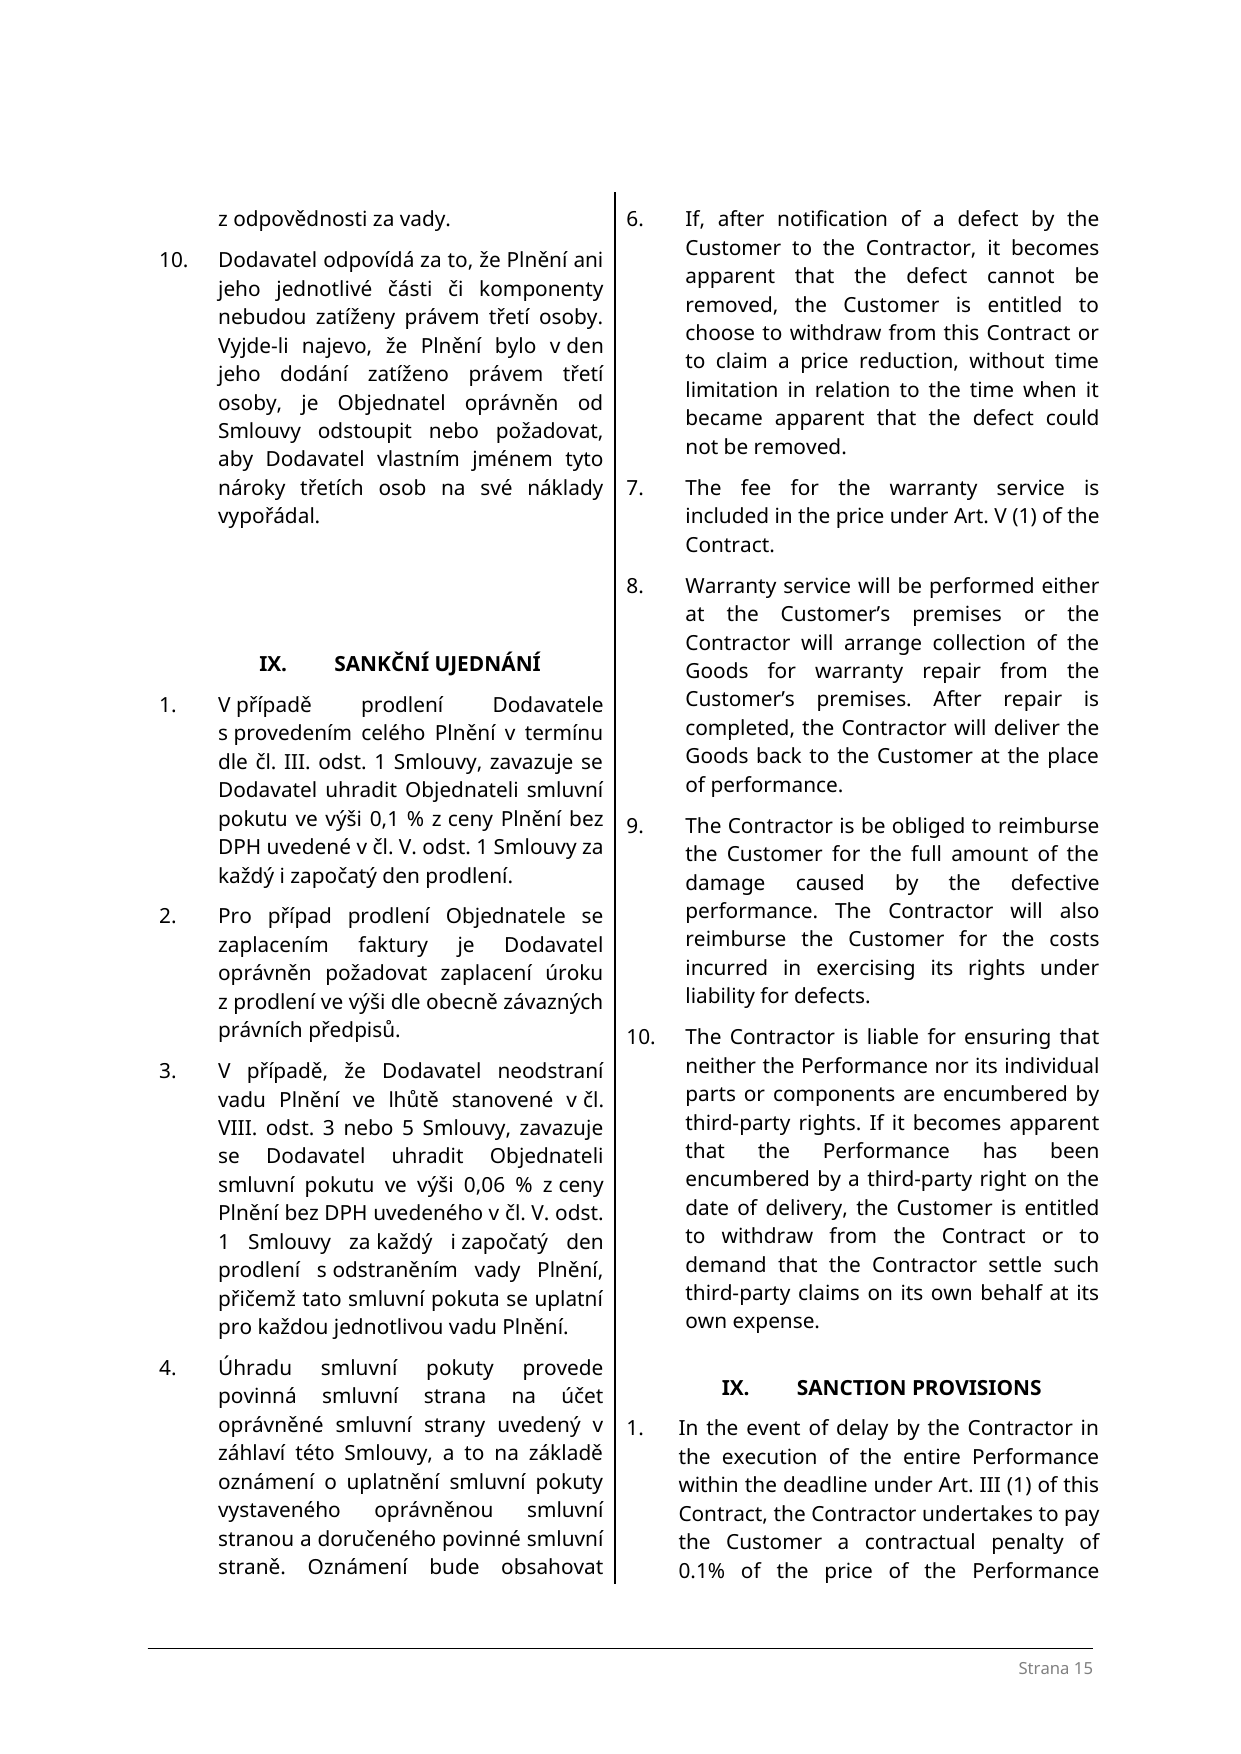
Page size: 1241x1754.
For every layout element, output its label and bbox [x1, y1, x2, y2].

table_header [148, 192, 614, 1584]
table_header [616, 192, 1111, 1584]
